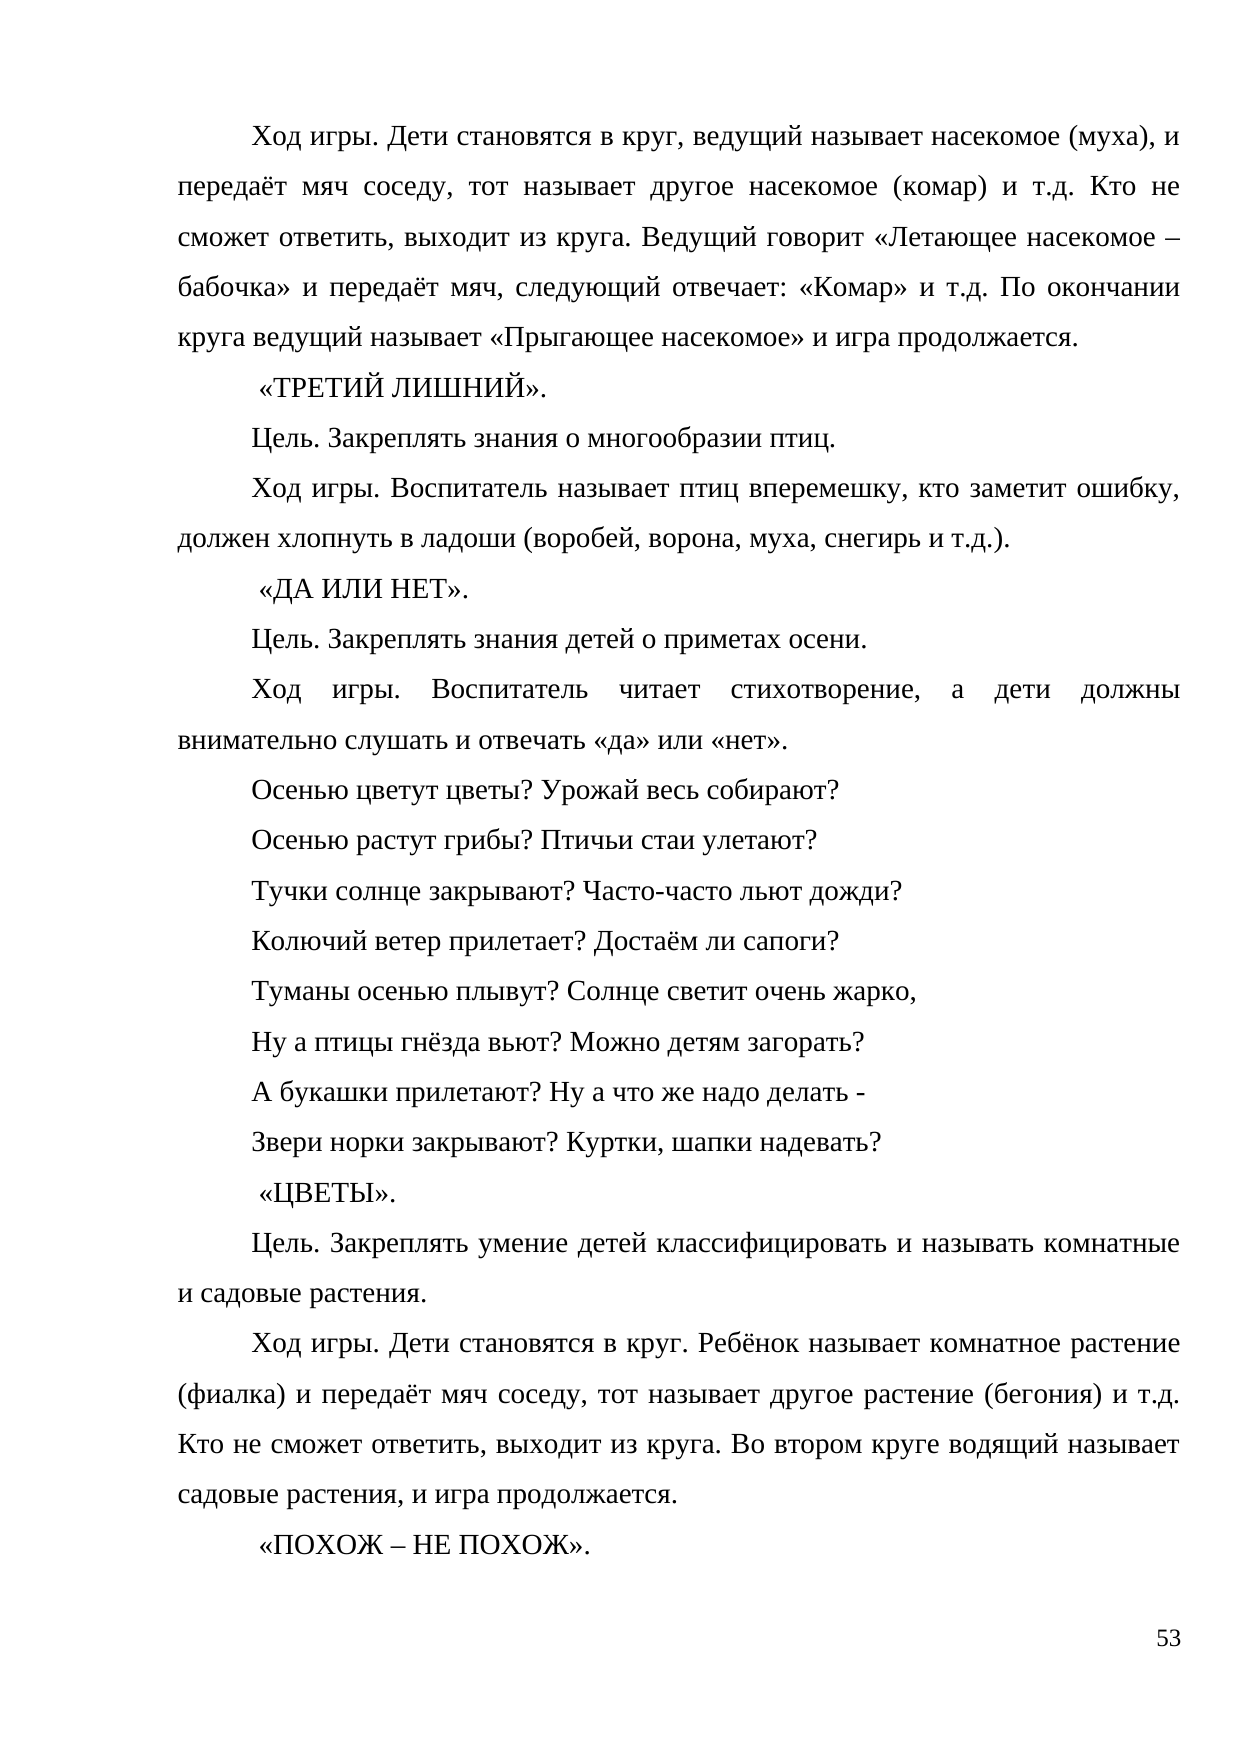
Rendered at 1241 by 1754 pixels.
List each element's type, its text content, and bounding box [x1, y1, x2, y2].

text Осенью цветут цветы? Урожай весь собирают? [177, 772, 1181, 806]
text Ход игры. Воспитатель называет птиц вперемешку, кто заметит ошибку, должен хлопнуть в ладоши (воробей, ворона, муха, снегирь и т.д.). [177, 470, 1181, 554]
text Ход игры. Дети становятся в круг, ведущий называет насекомое (муха), и передаёт мяч соседу, тот называет другое насекомое (комар) и т.д. Кто не сможет ответить, выходит из круга. Ведущий говорит «Летающее насекомое – бабочка» и передаёт мяч, следующий отвечает: «Комар» и т.д. По окончании круга ведущий называет «Прыгающее насекомое» и игра продолжается. [177, 118, 1181, 353]
text Ход игры. Воспитатель читает стихотворение, а дети должны внимательно слушать и отвечать «да» или «нет». [177, 672, 1181, 755]
text «ДА ИЛИ НЕТ». [177, 571, 1181, 604]
text Ход игры. Дети становятся в круг. Ребёнок называет комнатное растение (фиалка) и передаёт мяч соседу, тот называет другое растение (бегония) и т.д. Кто не сможет ответить, выходит из круга. Во втором круге водящий называет садовые растения, и игра продолжается. [177, 1326, 1181, 1510]
text А букашки прилетают? Ну а что же надо делать - [177, 1074, 1181, 1108]
text Цель. Закреплять знания детей о приметах осени. [177, 621, 1181, 655]
text Звери норки закрывают? Куртки, шапки надевать? [177, 1124, 1181, 1158]
text Туманы осенью плывут? Солнце светит очень жарко, [177, 973, 1181, 1007]
text Ну а птицы гнёзда вьют? Можно детям загорать? [177, 1024, 1181, 1057]
text Тучки солнце закрывают? Часто-часто льют дожди? [177, 873, 1181, 906]
text Цель. Закреплять знания о многообразии птиц. [177, 420, 1181, 453]
text Осенью растут грибы? Птичьи стаи улетают? [177, 822, 1181, 856]
text Колючий ветер прилетает? Достаём ли сапоги? [177, 923, 1181, 957]
text «ЦВЕТЫ». [177, 1175, 1181, 1208]
text «ТРЕТИЙ ЛИШНИЙ». [177, 370, 1181, 403]
text «ПОХОЖ – НЕ ПОХОЖ». [177, 1527, 1181, 1560]
text Цель. Закреплять умение детей классифицировать и называть комнатные и садовые растения. [177, 1225, 1181, 1309]
